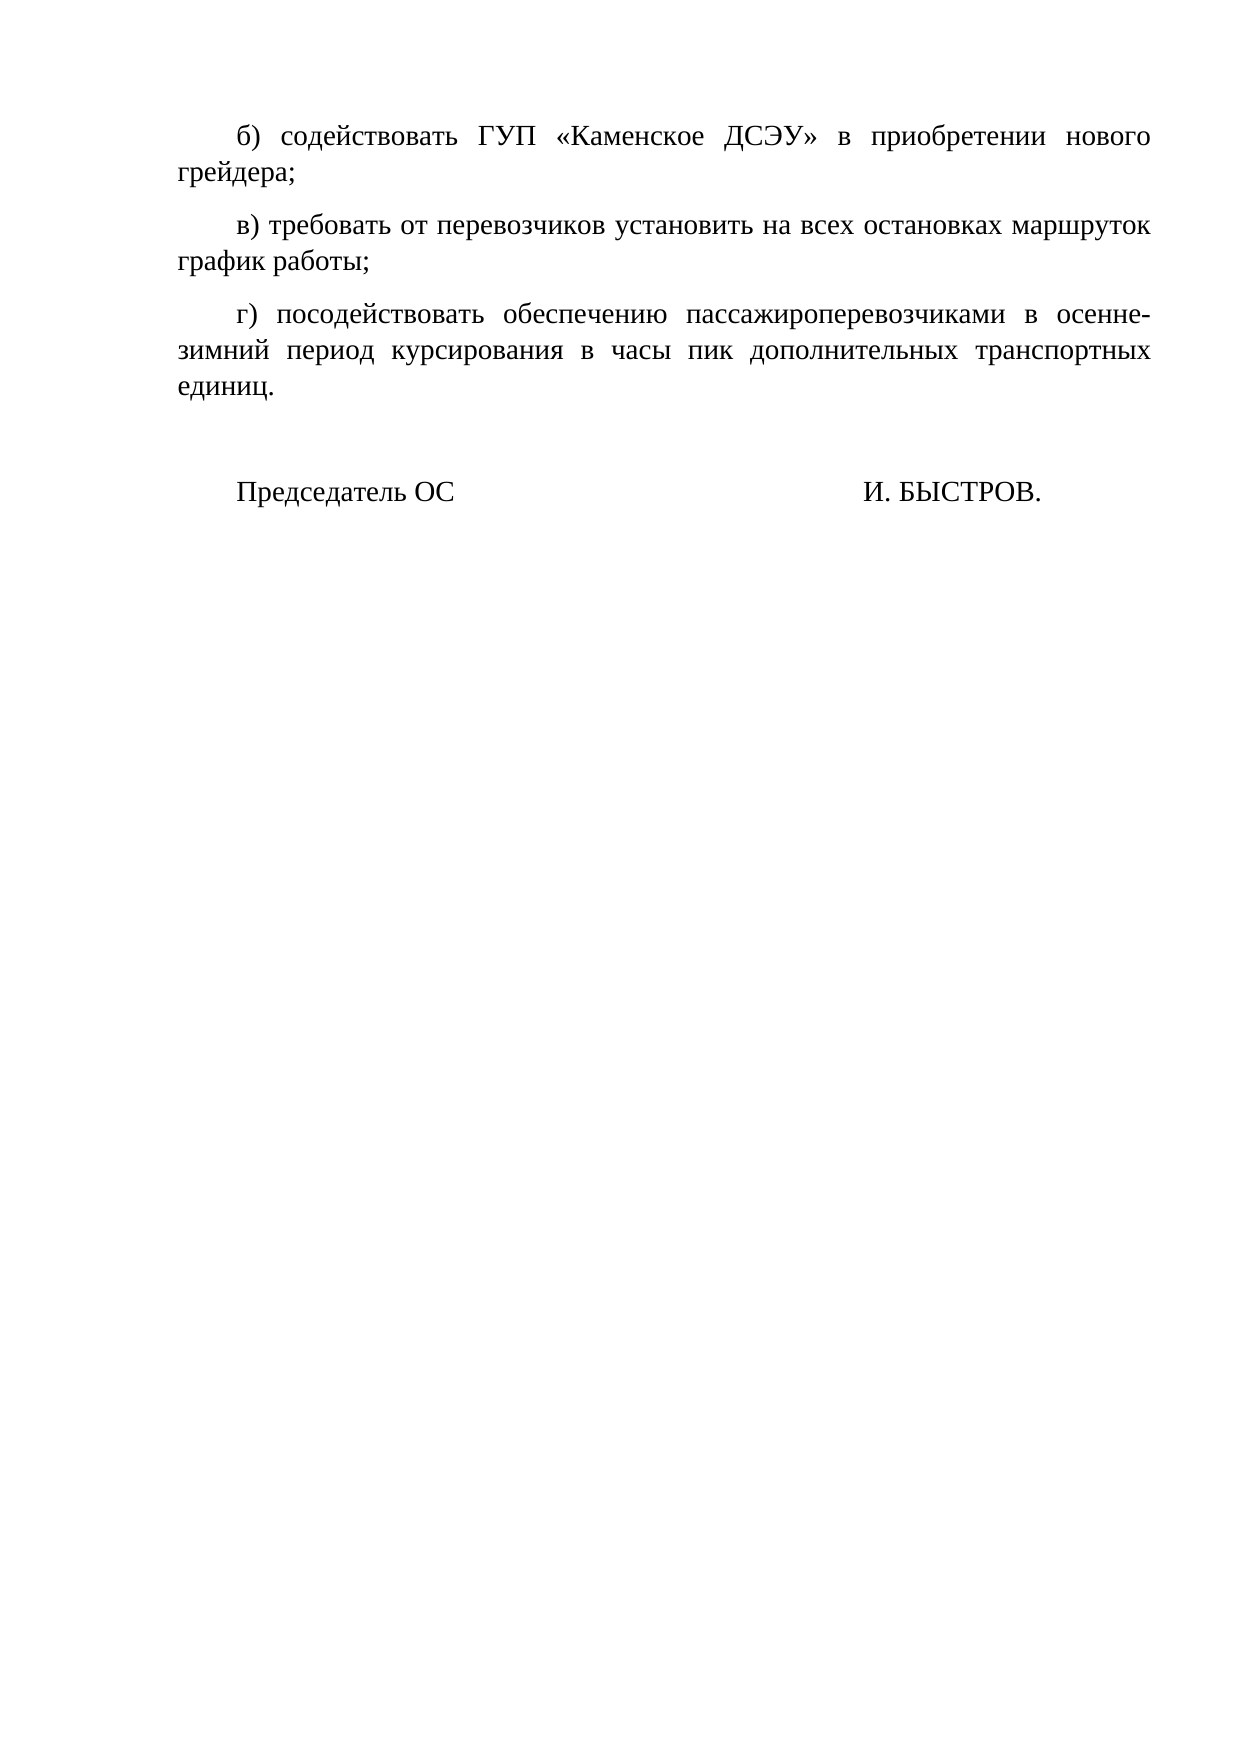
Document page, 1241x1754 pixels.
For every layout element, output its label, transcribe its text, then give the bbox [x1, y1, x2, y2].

text в) требовать от перевозчиков установить на всех остановках маршруток график работы; [177, 207, 1152, 277]
text б) содействовать ГУП «Каменское ДСЭУ» в приобретении нового грейдера; [177, 118, 1152, 188]
text Председатель ОС И. БЫСТРОВ. [177, 474, 1152, 507]
text г) посодействовать обеспечению пассажироперевозчиками в осенне-зимний период курсирования в часы пик дополнительных транспортных единиц. [177, 296, 1152, 402]
